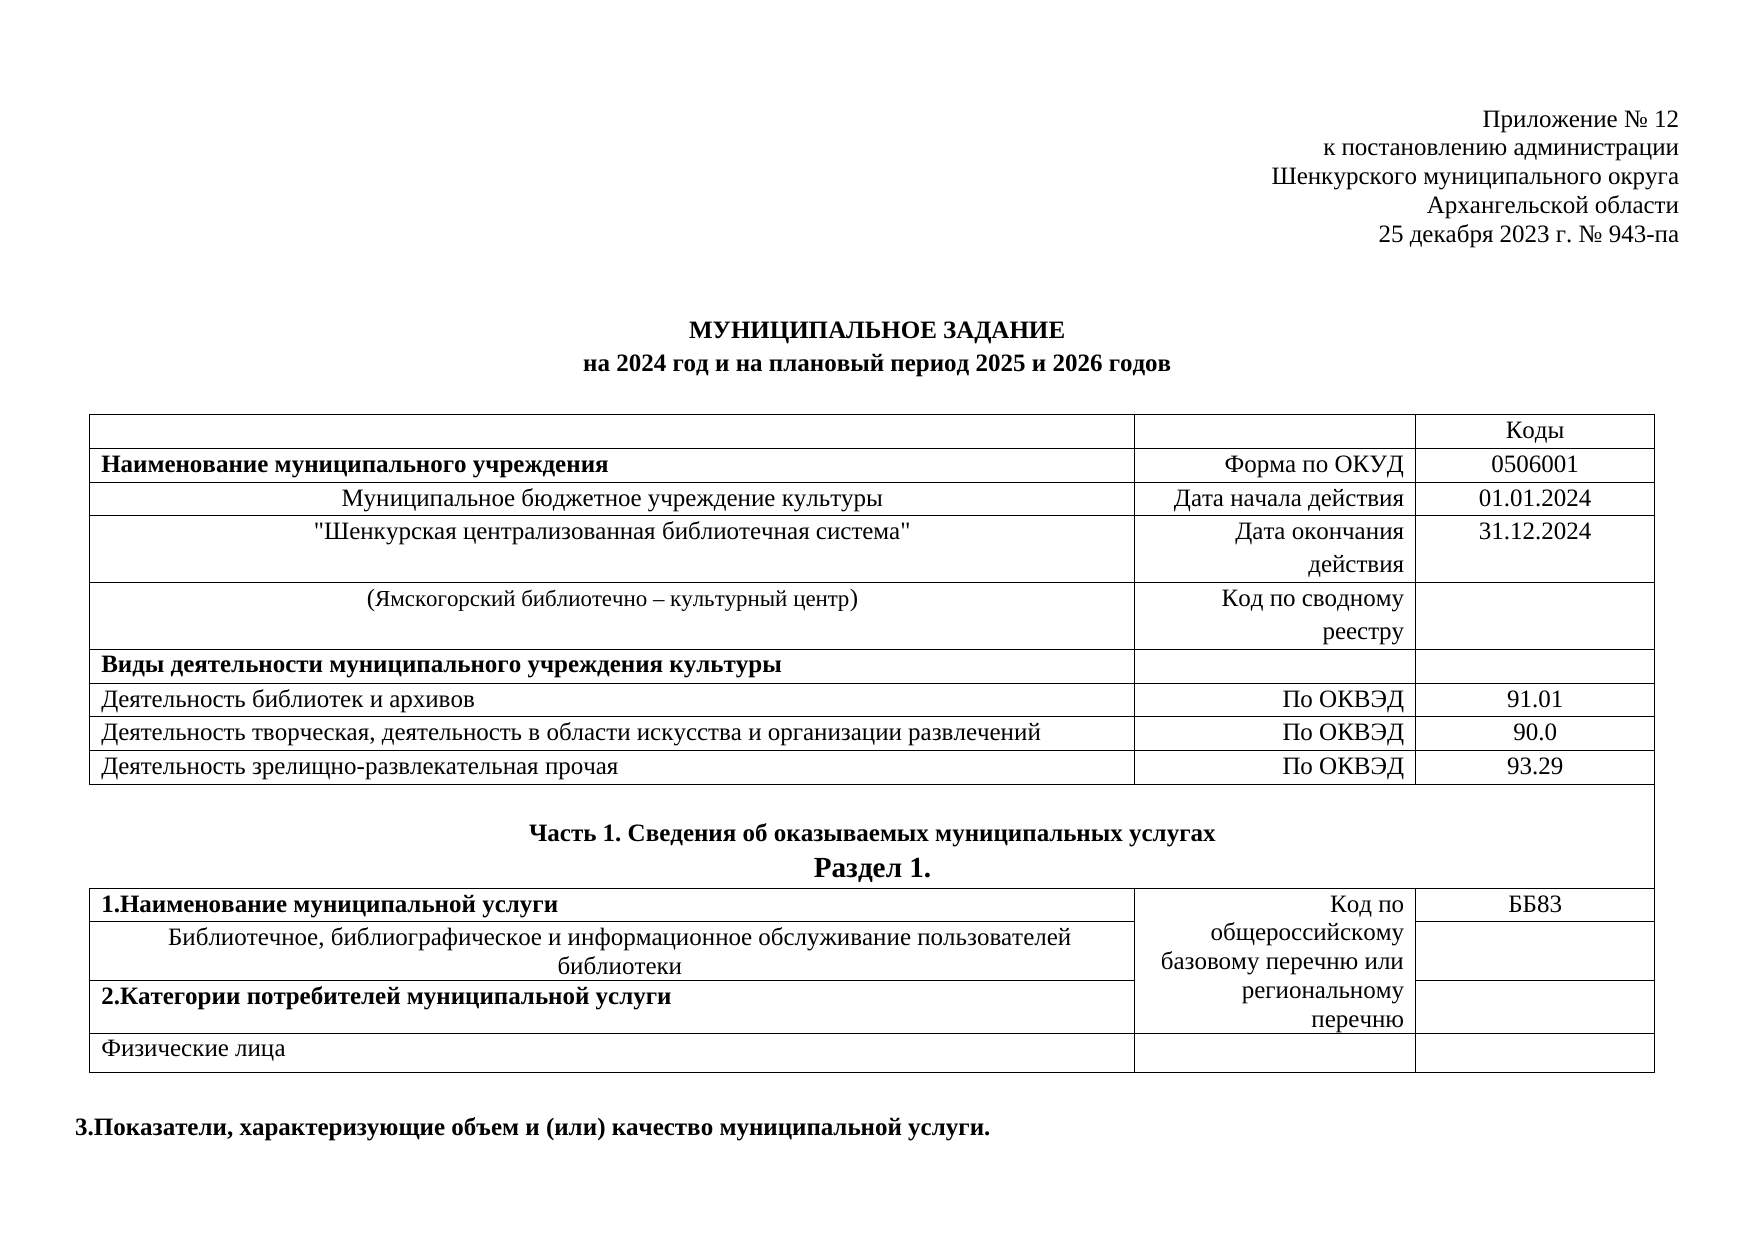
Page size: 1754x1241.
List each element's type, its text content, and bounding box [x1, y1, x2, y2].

table_cell 2.Категории потребителей муниципальной услуги [90, 981, 1134, 1032]
table_header [1135, 415, 1415, 448]
title Шенкурского муниципального округа [75, 161, 1679, 190]
table_cell [1135, 650, 1415, 683]
table_cell Муниципальное бюджетное учреждение культуры [90, 483, 1134, 515]
table_cell "Шенкурская централизованная библиотечная система" [90, 516, 1134, 582]
table_header [90, 415, 1134, 448]
table_cell [1416, 583, 1654, 648]
table_cell 90.0 [1416, 717, 1654, 750]
table_cell Дата начала действия [1135, 483, 1415, 515]
table_cell 91.01 [1416, 684, 1654, 716]
title 25 декабря 2023 г. № 943-па [75, 219, 1679, 247]
table_cell Форма по ОКУД [1135, 449, 1415, 482]
table_cell Код по общероссийскому базовому перечню или региональному перечню [1135, 889, 1415, 1032]
table_cell [1135, 1034, 1415, 1072]
table_cell Часть 1. Сведения об оказываемых муниципальных услугах [90, 785, 1654, 850]
table_cell По ОКВЭД [1135, 717, 1415, 750]
table_cell Деятельность творческая, деятельность в области искусства и организации развлечений [90, 717, 1134, 750]
table_cell [1416, 1034, 1654, 1072]
text МУНИЦИПАЛЬНОЕ ЗАДАНИЕ [75, 315, 1679, 343]
text на 2024 год и на плановый период 2025 и 2026 годов [75, 348, 1679, 377]
title к постановлению администрации [75, 132, 1679, 161]
title Приложение № 12 [75, 104, 1679, 132]
table_cell [1416, 922, 1654, 980]
table_cell Виды деятельности муниципального учреждения культуры [90, 650, 1134, 683]
table_cell [1416, 981, 1654, 1032]
table_cell 01.01.2024 [1416, 483, 1654, 515]
table_cell Дата окончания действия [1135, 516, 1415, 582]
text 3.Показатели, характеризующие объем и (или) качество муниципальной услуги. [75, 1112, 1679, 1140]
table_cell Код по сводному реестру [1135, 583, 1415, 648]
table_cell Раздел 1. [90, 850, 1654, 888]
table_cell (Ямскогорский библиотечно – культурный центр) [90, 583, 1134, 648]
table_cell Физические лица [90, 1034, 1134, 1072]
table_cell Наименование муниципального учреждения [90, 449, 1134, 482]
table_cell По ОКВЭД [1135, 751, 1415, 783]
table_cell 93.29 [1416, 751, 1654, 783]
table_cell Деятельность библиотек и архивов [90, 684, 1134, 716]
table_cell ББ83 [1416, 889, 1654, 921]
table_cell Деятельность зрелищно-развлекательная прочая [90, 751, 1134, 783]
table_cell 1.Наименование муниципальной услуги [90, 889, 1134, 921]
table_header Коды [1416, 415, 1654, 448]
table_cell [1416, 650, 1654, 683]
table_cell По ОКВЭД [1135, 684, 1415, 716]
table_cell 31.12.2024 [1416, 516, 1654, 582]
title Архангельской области [75, 190, 1679, 219]
table_cell Библиотечное, библиографическое и информационное обслуживание пользователей библиотеки [90, 922, 1134, 980]
table_cell 0506001 [1416, 449, 1654, 482]
